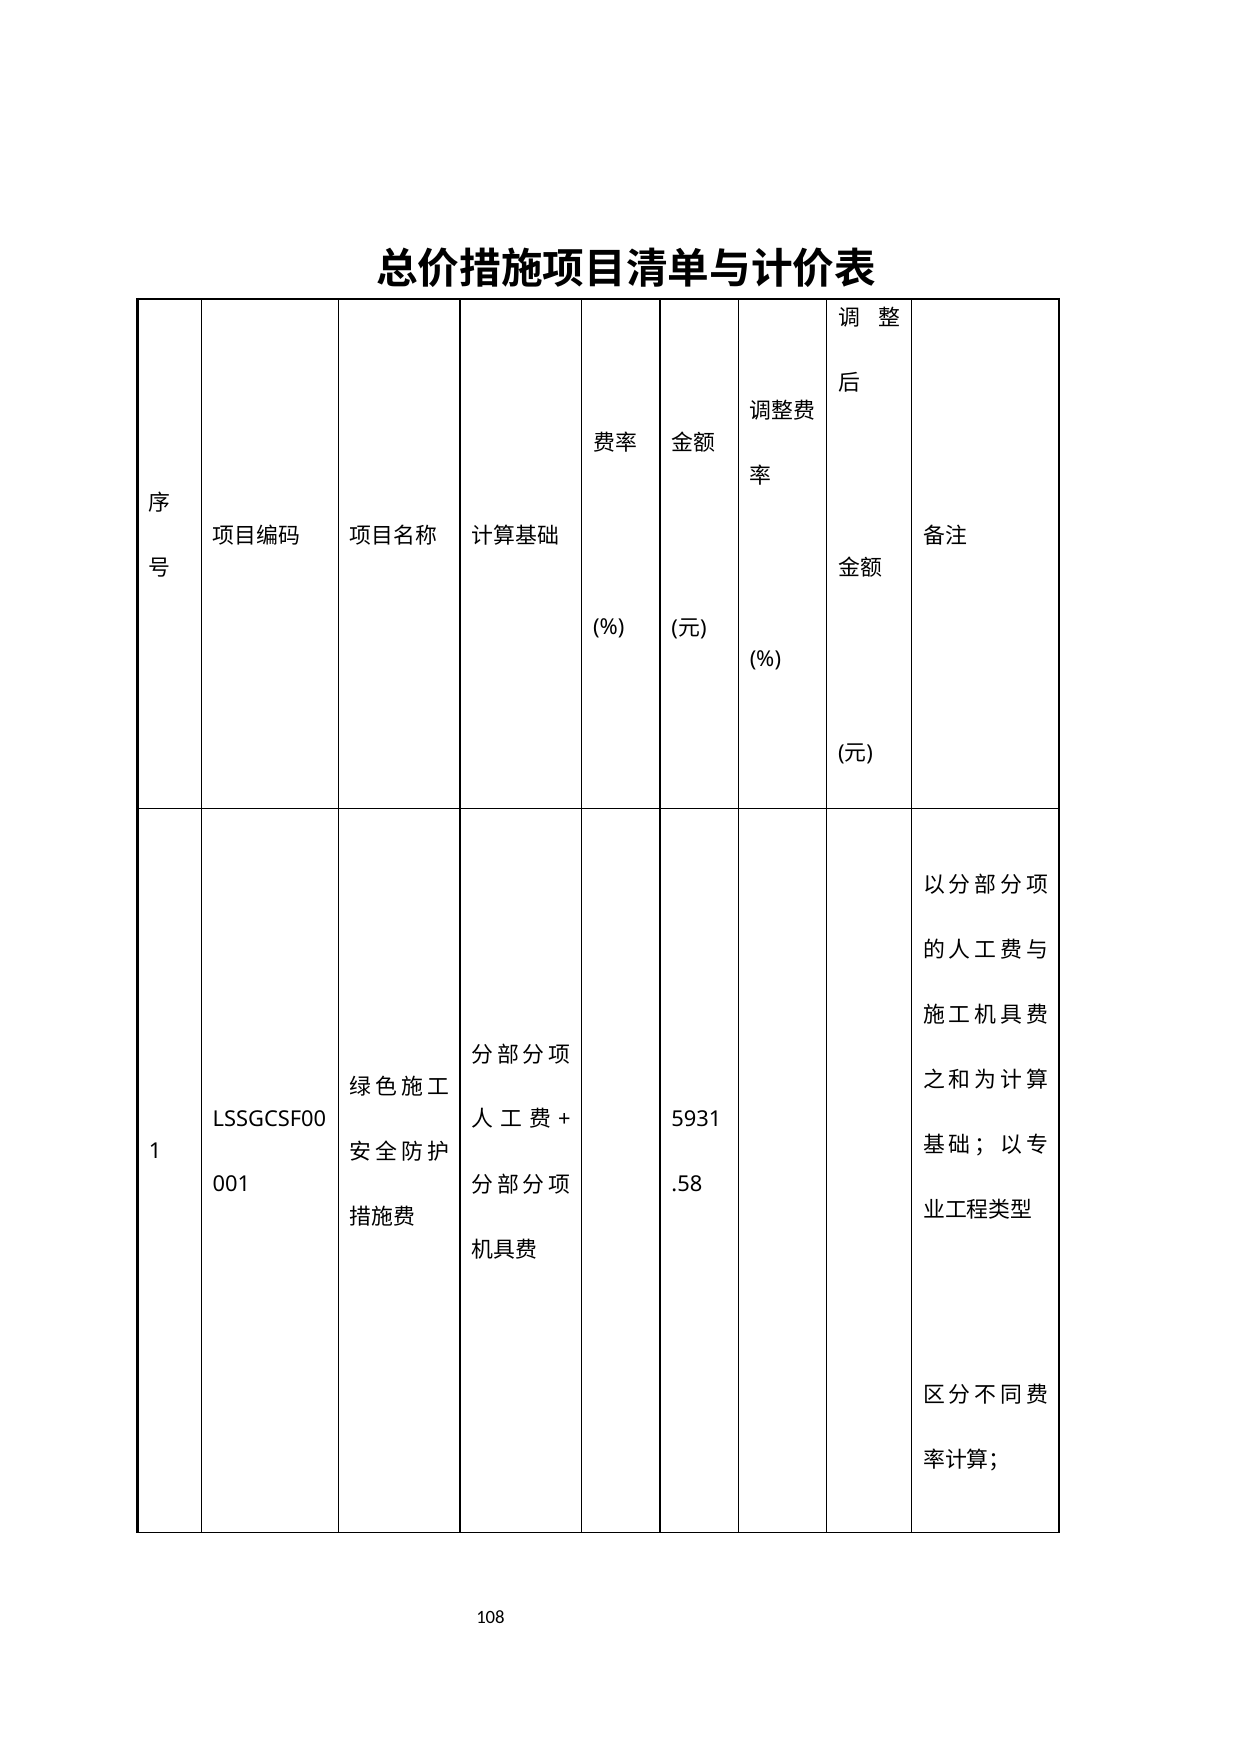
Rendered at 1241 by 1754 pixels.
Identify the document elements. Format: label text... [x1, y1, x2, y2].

table_cell 1 [139, 809, 201, 1532]
table_header 项目名称 [339, 300, 459, 808]
table_header 调整后 金额 (元) [827, 300, 911, 808]
text 总价措施项目清单与计价表 [165, 233, 1087, 298]
table_header 序号 [139, 300, 201, 808]
table_cell [582, 809, 659, 1532]
table_header 费率 (%) [582, 300, 659, 808]
table_cell [827, 809, 911, 1532]
table_cell 绿色施工安全防护措施费 [339, 809, 459, 1532]
table_cell LSSGCSF00001 [202, 809, 338, 1532]
table_header 调整费率 (%) [739, 300, 826, 808]
table_header 金额 (元) [661, 300, 738, 808]
table_header 项目编码 [202, 300, 338, 808]
table_cell [739, 809, 826, 1532]
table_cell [912, 809, 1058, 1532]
table_header 计算基础 [461, 300, 581, 808]
table_header 备注 [912, 300, 1058, 808]
table_cell 分部分项人工费+分部分项机具费 [461, 809, 581, 1532]
table_cell 5931.58 [661, 809, 738, 1532]
